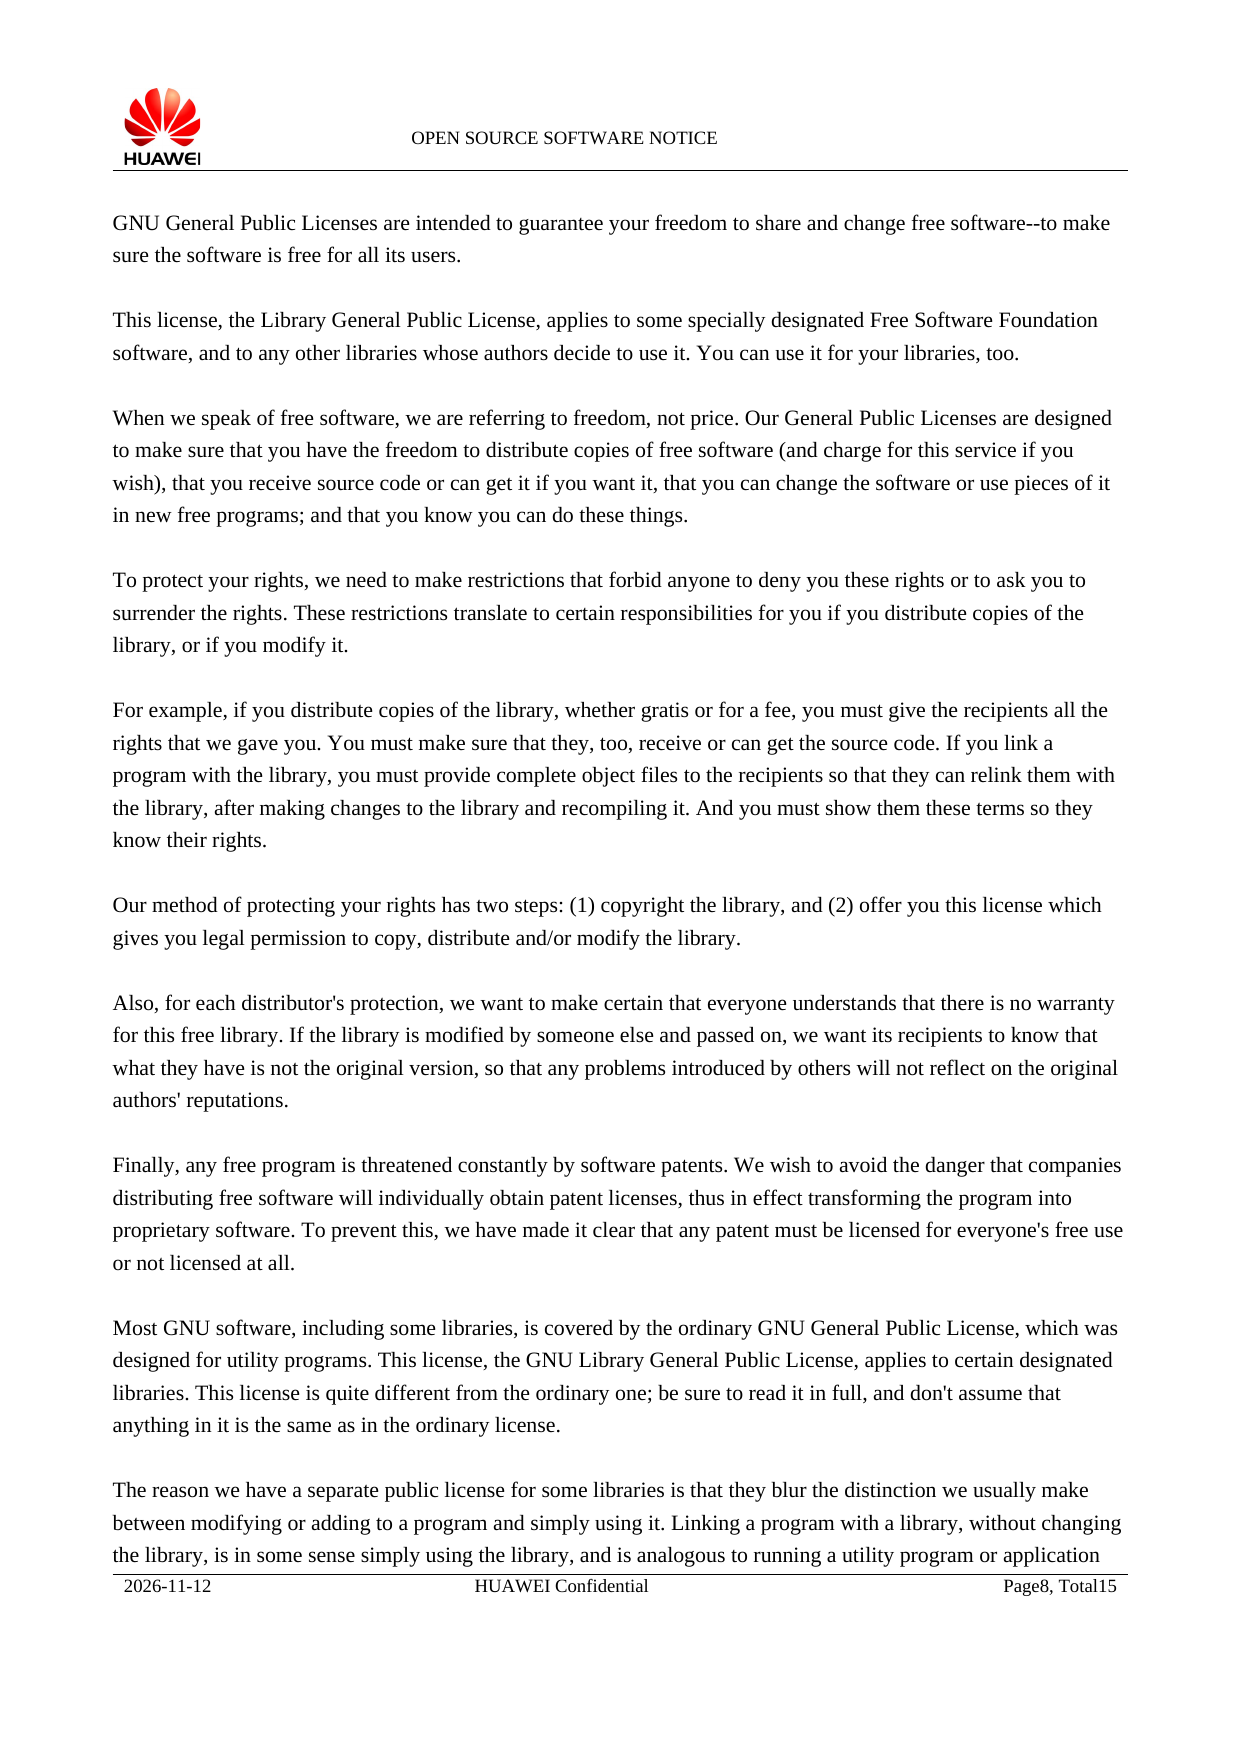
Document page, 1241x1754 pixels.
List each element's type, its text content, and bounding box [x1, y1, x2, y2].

picture [124, 88, 201, 165]
